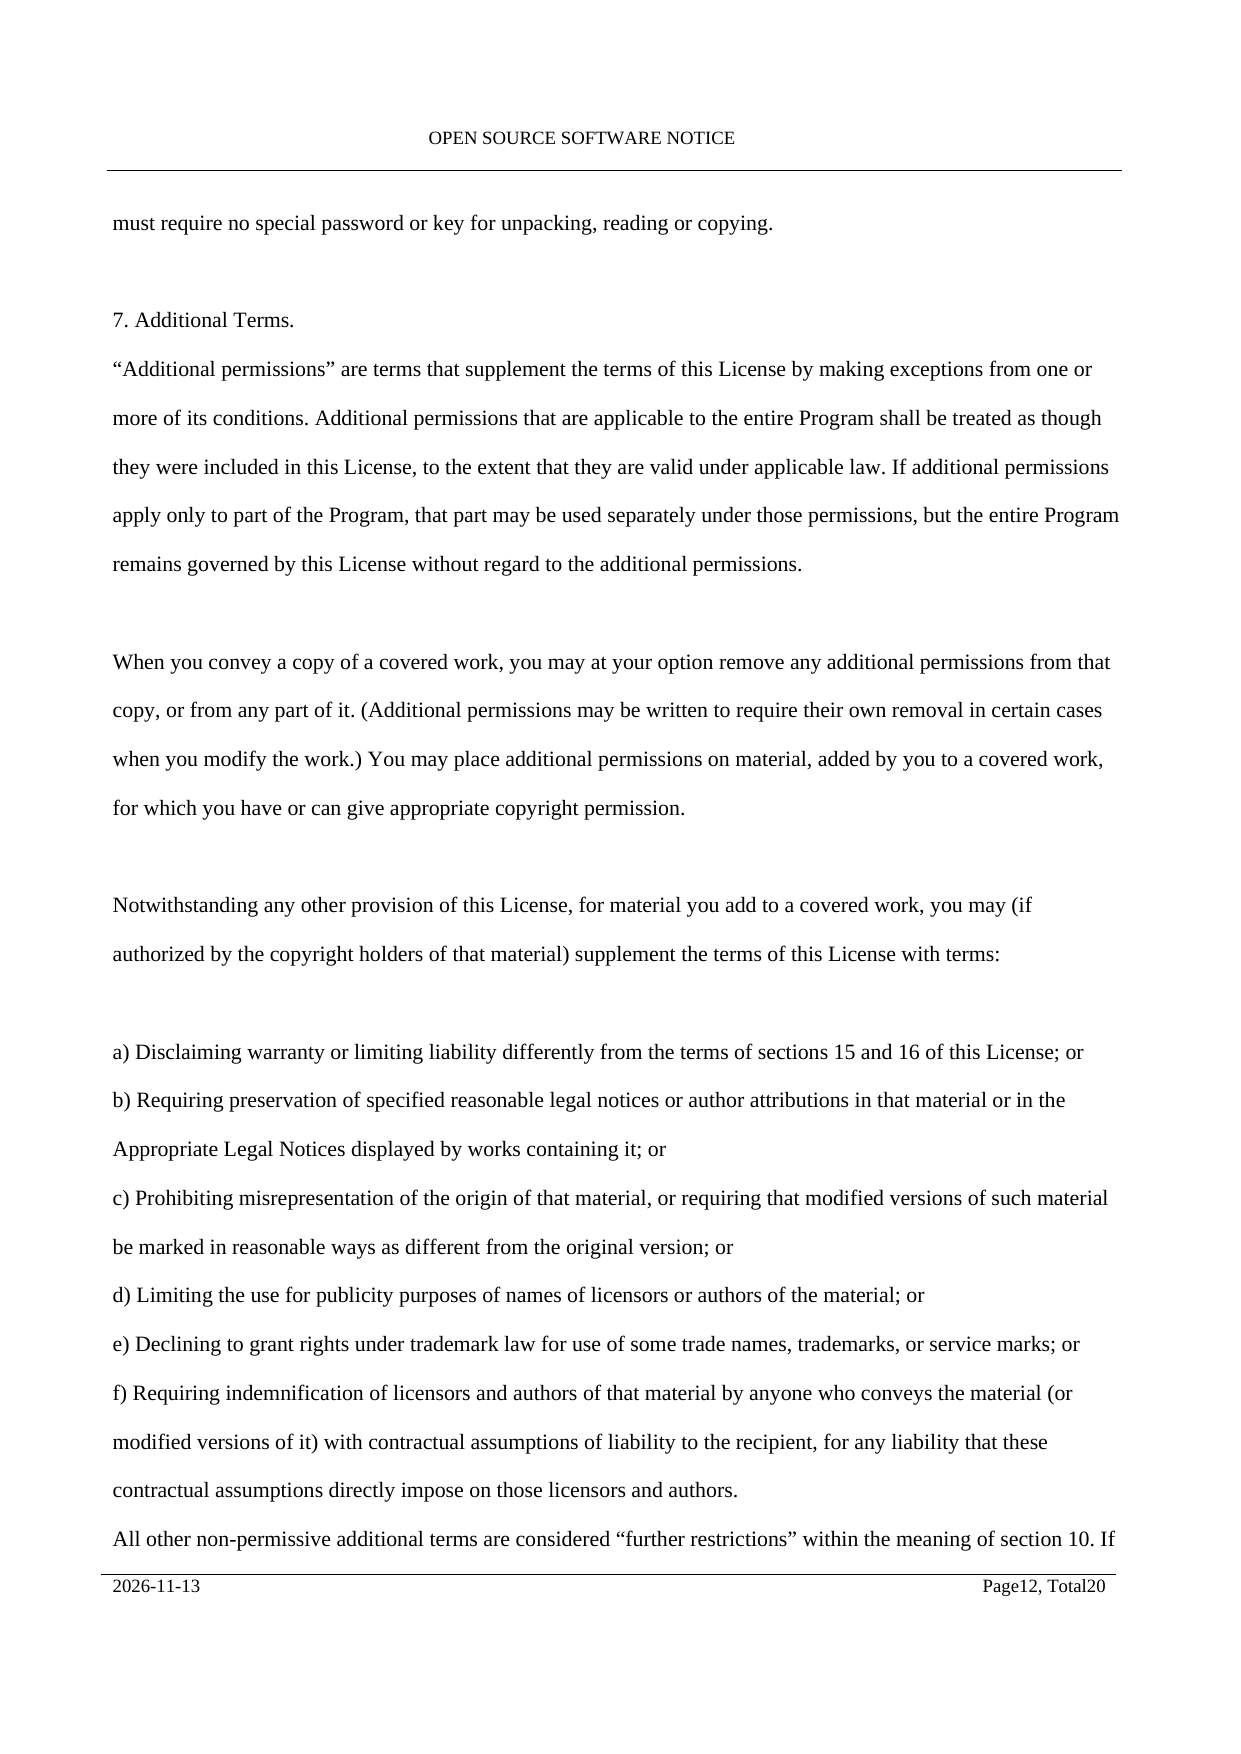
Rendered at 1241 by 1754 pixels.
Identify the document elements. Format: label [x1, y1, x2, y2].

text [112, 206, 1128, 1555]
